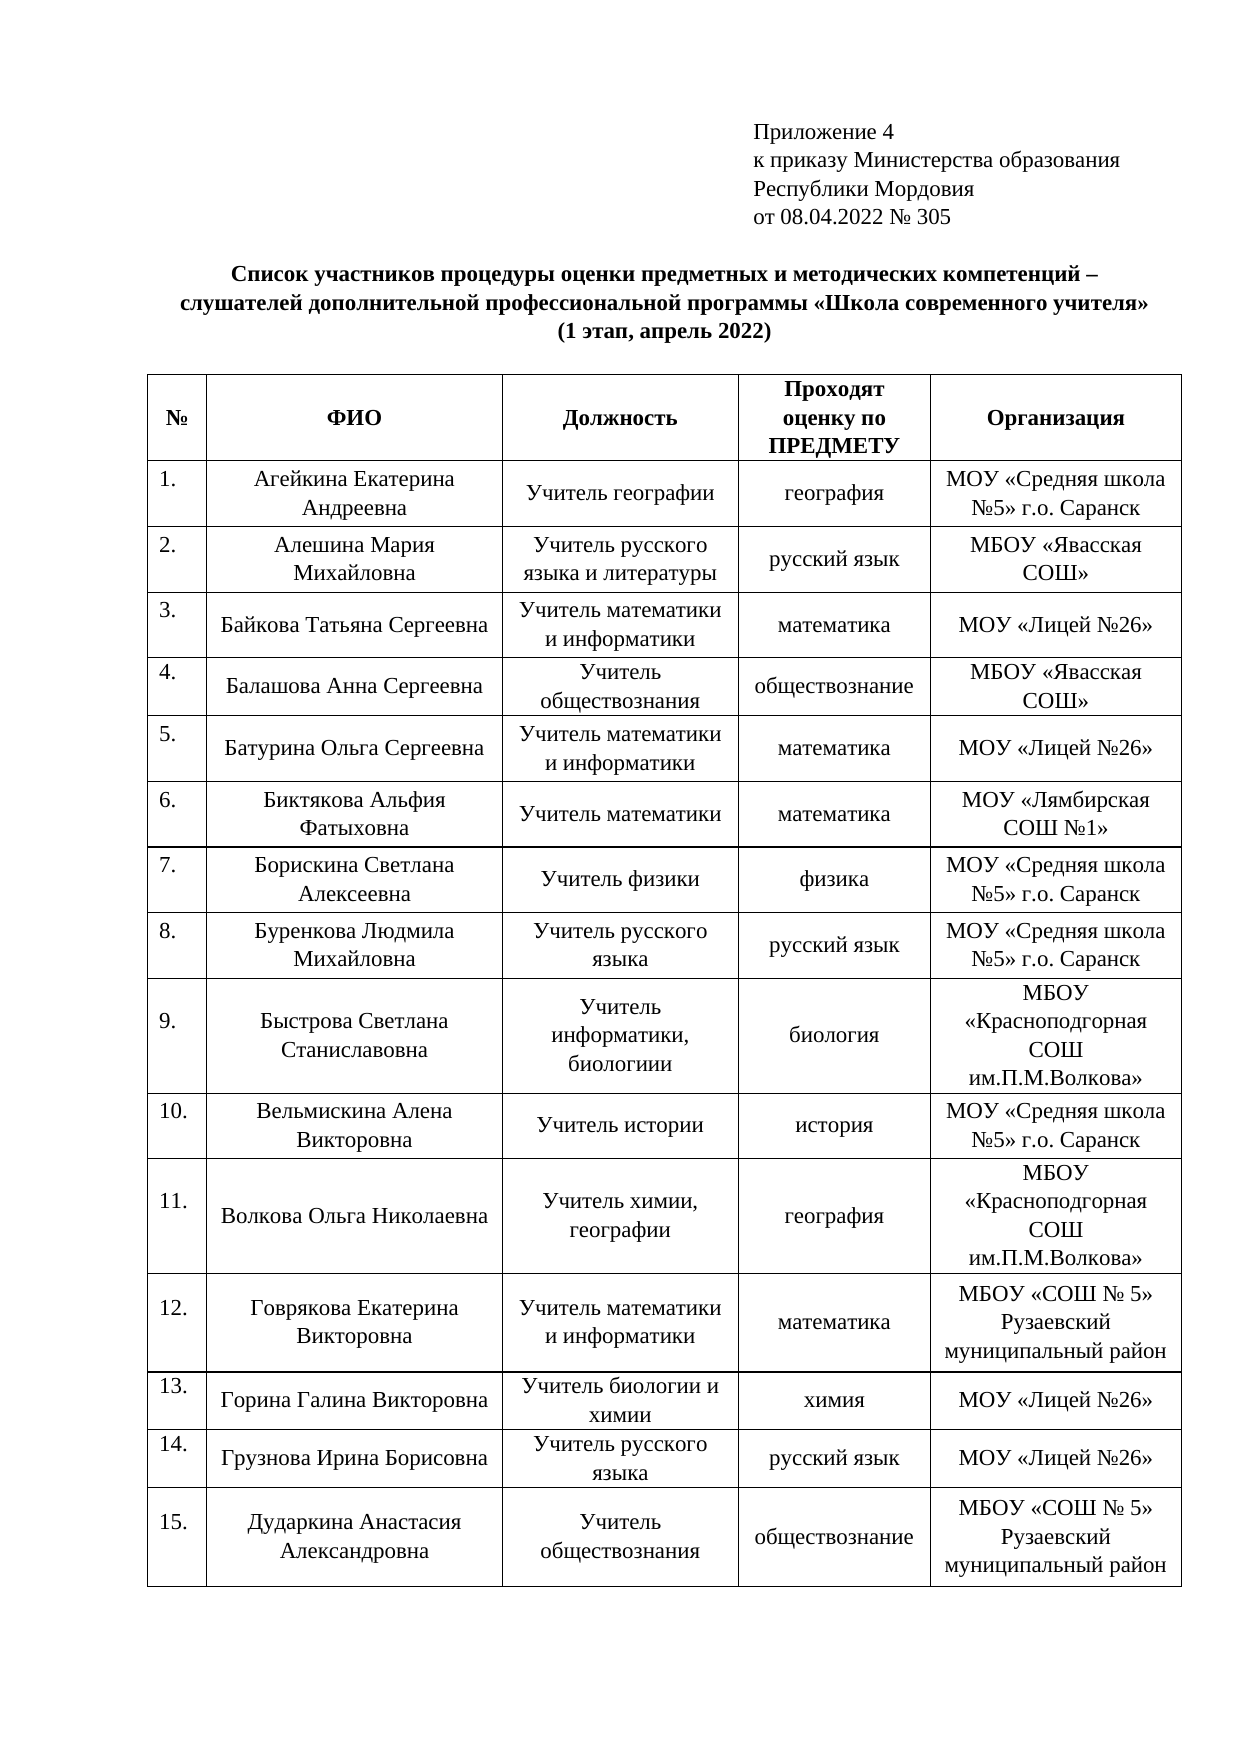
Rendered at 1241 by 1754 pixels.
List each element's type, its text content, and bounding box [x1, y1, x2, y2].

table_cell МБОУ «СОШ № 5» Рузаевский муниципальный район [931, 1274, 1181, 1371]
table_cell Учитель биологии и химии [503, 1373, 738, 1429]
table_cell МБОУ «СОШ № 5» Рузаевский муниципальный район [931, 1488, 1181, 1586]
table_cell [148, 1430, 206, 1487]
table_cell Учитель обществознания [503, 1488, 738, 1586]
table_cell Быстрова Светлана Станиславовна [207, 979, 502, 1092]
table_cell МОУ «Средняя школа №5» г.о. Саранск [931, 461, 1181, 526]
table_cell [148, 527, 206, 592]
table_cell Учитель русского языка и литературы [503, 527, 738, 592]
table_cell МБОУ «Явасская СОШ» [931, 658, 1181, 715]
table_cell МОУ «Лицей №26» [931, 593, 1181, 657]
table_cell МОУ «Средняя школа №5» г.о. Саранск [931, 848, 1181, 912]
table_cell [148, 913, 206, 978]
table_cell МБОУ «Явасская СОШ» [931, 527, 1181, 592]
table_cell Байкова Татьяна Сергеевна [207, 593, 502, 657]
table_cell Учитель информатики, биологиии [503, 979, 738, 1092]
table_cell Дударкина Анастасия Александровна [207, 1488, 502, 1586]
table_cell география [739, 461, 930, 526]
table_cell Учитель математики [503, 782, 738, 846]
table_cell русский язык [739, 913, 930, 978]
table_cell МОУ «Лицей №26» [931, 1373, 1181, 1429]
table_cell Грузнова Ирина Борисовна [207, 1430, 502, 1487]
table_cell Буренкова Людмила Михайловна [207, 913, 502, 978]
table_cell Учитель истории [503, 1094, 738, 1158]
table_cell математика [739, 1274, 930, 1371]
table_cell МБОУ «Красноподгорная СОШ им.П.М.Волкова» [931, 979, 1181, 1092]
table_cell Учитель химии, географии [503, 1159, 738, 1273]
table_cell [148, 979, 206, 1092]
table_cell Учитель русского языка [503, 913, 738, 978]
table_cell Учитель математики и информатики [503, 593, 738, 657]
table_cell обществознание [739, 1488, 930, 1586]
table_cell Борискина Светлана Алексеевна [207, 848, 502, 912]
table_cell русский язык [739, 1430, 930, 1487]
table_cell МОУ «Средняя школа №5» г.о. Саранск [931, 913, 1181, 978]
table_cell [148, 782, 206, 846]
table_cell [148, 1488, 206, 1586]
table_cell Учитель физики [503, 848, 738, 912]
table_cell математика [739, 593, 930, 657]
table_cell Горина Галина Викторовна [207, 1373, 502, 1429]
table_cell [148, 1094, 206, 1158]
table_cell Учитель математики и информатики [503, 1274, 738, 1371]
table_cell [148, 1274, 206, 1371]
table_cell МБОУ «Красноподгорная СОШ им.П.М.Волкова» [931, 1159, 1181, 1273]
table_header № [148, 375, 206, 460]
table_cell МОУ «Лицей №26» [931, 716, 1181, 781]
table_cell математика [739, 716, 930, 781]
text Приложение 4 [753, 118, 1152, 144]
table_cell Учитель обществознания [503, 658, 738, 715]
table_cell Агейкина Екатерина Андреевна [207, 461, 502, 526]
table_cell МОУ «Лямбирская СОШ №1» [931, 782, 1181, 846]
text (1 этап, апрель 2022) [177, 317, 1152, 343]
table_cell [148, 716, 206, 781]
table_cell Батурина Ольга Сергеевна [207, 716, 502, 781]
table_cell [148, 461, 206, 526]
table_cell МОУ «Лицей №26» [931, 1430, 1181, 1487]
table_cell Вельмискина Алена Викторовна [207, 1094, 502, 1158]
table_cell [148, 848, 206, 912]
table_cell география [739, 1159, 930, 1273]
table_header ФИО [207, 375, 502, 460]
table_cell Биктякова Альфия Фатыховна [207, 782, 502, 846]
table_cell Учитель географии [503, 461, 738, 526]
table_cell химия [739, 1373, 930, 1429]
table_cell обществознание [739, 658, 930, 715]
table_cell русский язык [739, 527, 930, 592]
table_cell [148, 1159, 206, 1273]
table_cell физика [739, 848, 930, 912]
table_cell история [739, 1094, 930, 1158]
table_header Организация [931, 375, 1181, 460]
text к приказу Министерства образования [753, 147, 1152, 173]
text Список участников процедуры оценки предметных и методических компетенций – слушателей дополнительной профессиональной программы «Школа современного учителя» [177, 260, 1152, 315]
table_header Проходят оценку по ПРЕДМЕТУ [739, 375, 930, 460]
table_cell Волкова Ольга Николаевна [207, 1159, 502, 1273]
table_cell биология [739, 979, 930, 1092]
table_header Должность [503, 375, 738, 460]
text от 08.04.2022 № 305 [753, 203, 1152, 230]
table_cell [148, 593, 206, 657]
table_cell Балашова Анна Сергеевна [207, 658, 502, 715]
table_cell Учитель математики и информатики [503, 716, 738, 781]
table_cell Говрякова Екатерина Викторовна [207, 1274, 502, 1371]
table_cell МОУ «Средняя школа №5» г.о. Саранск [931, 1094, 1181, 1158]
table_cell [148, 658, 206, 715]
table_cell Алешина Мария Михайловна [207, 527, 502, 592]
text Республики Мордовия [753, 175, 1152, 201]
table_cell математика [739, 782, 930, 846]
table_cell [148, 1373, 206, 1429]
table_cell Учитель русского языка [503, 1430, 738, 1487]
